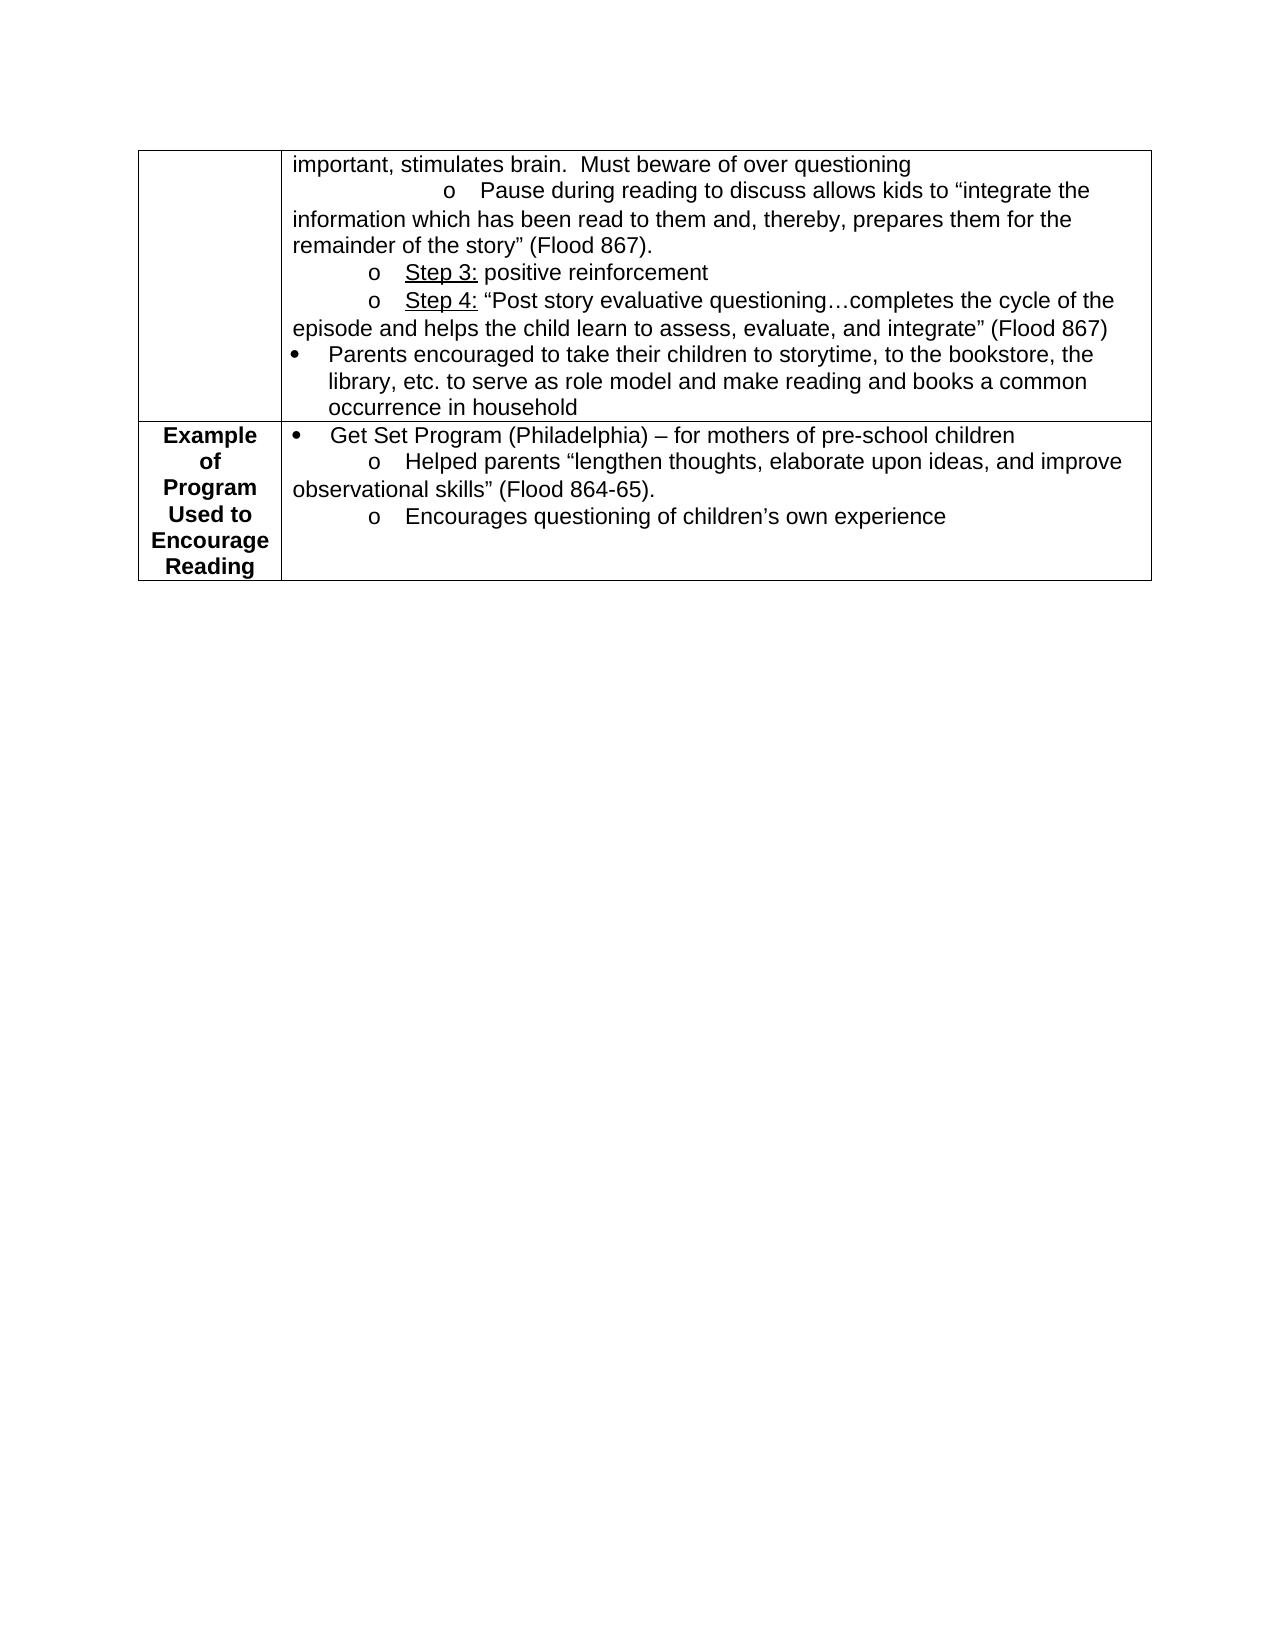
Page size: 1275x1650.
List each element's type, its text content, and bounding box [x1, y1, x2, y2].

table_cell Get Set Program (Philadelphia) – for mothers of pre-school children Helped parents “lengthen thoughts, elaborate upon ideas, and improve observational skills” (Flood 864-65). Encourages questioning of children’s own experience [282, 422, 1151, 580]
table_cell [282, 151, 1151, 421]
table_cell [139, 151, 281, 421]
table_cell Example of Program Used to Encourage Reading [139, 422, 281, 580]
